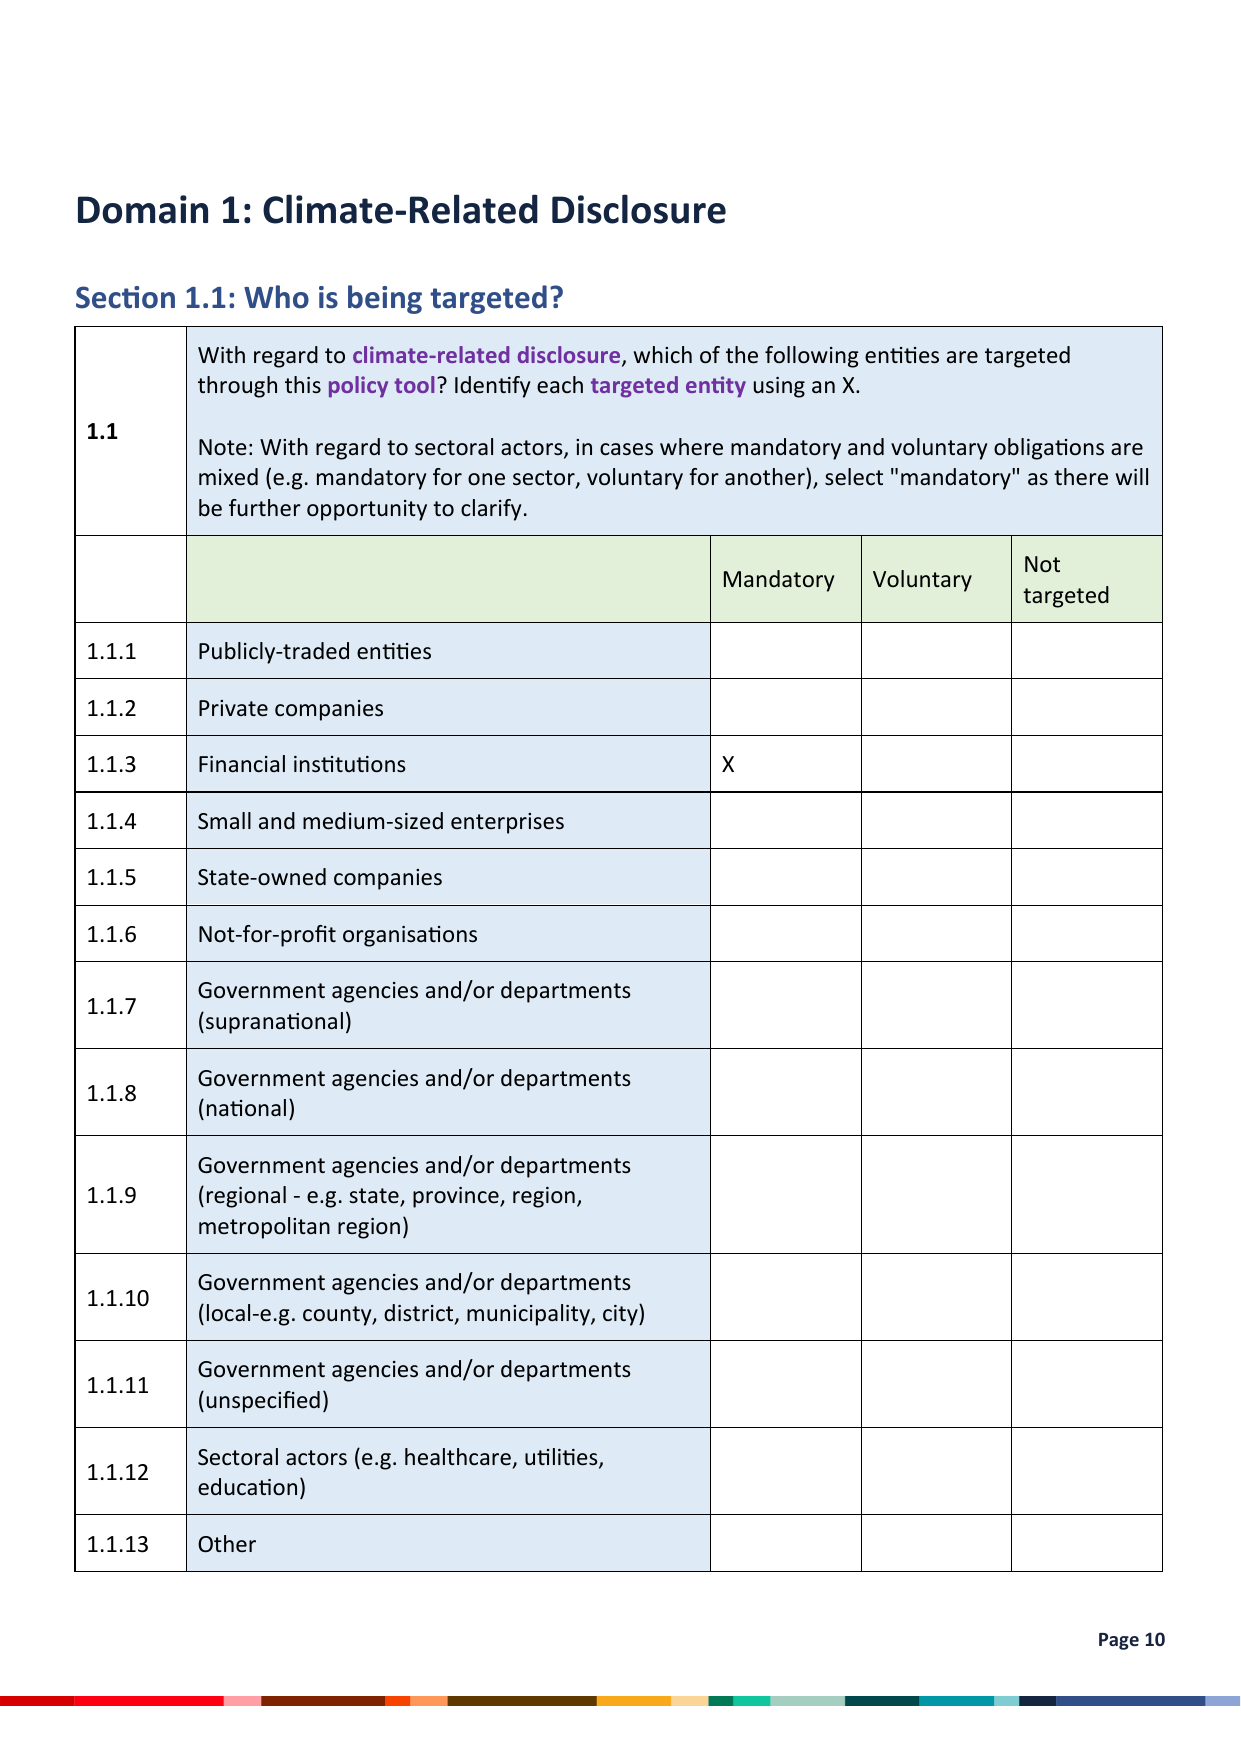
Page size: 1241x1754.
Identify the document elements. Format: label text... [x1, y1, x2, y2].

table_cell State-owned companies [187, 849, 710, 904]
table_cell [711, 793, 861, 848]
table_cell 1.1.1 [76, 623, 186, 678]
table_cell Government agencies and/or departments (regional - e.g. state, province, region, metropolitan region) [187, 1136, 710, 1253]
table_cell 1.1.4 [76, 793, 186, 848]
table_cell Government agencies and/or departments (local-e.g. county, district, municipality, city) [187, 1254, 710, 1340]
table_cell [862, 1254, 1011, 1340]
table_cell [711, 1428, 861, 1514]
table_cell 1.1.12 [76, 1428, 186, 1514]
table_cell [1012, 1341, 1162, 1427]
table_cell 1.1.10 [76, 1254, 186, 1340]
table_cell Mandatory [711, 536, 861, 622]
table_cell [711, 679, 861, 735]
table_cell [1012, 623, 1162, 678]
table_cell [711, 1049, 861, 1135]
table_cell [711, 1515, 861, 1571]
table_cell Government agencies and/or departments (national) [187, 1049, 710, 1135]
table_cell [711, 1136, 861, 1253]
table_cell [1012, 906, 1162, 961]
table_cell X [711, 736, 861, 791]
table_cell [862, 736, 1011, 791]
table_cell 1.1.13 [76, 1515, 186, 1571]
subtitle Section 1.1: Who is being targeted? [75, 276, 1165, 317]
table_cell [862, 849, 1011, 904]
table_cell 1.1.7 [76, 962, 186, 1048]
table_cell [862, 623, 1011, 678]
table_cell [1012, 793, 1162, 848]
table_cell Private companies [187, 679, 710, 735]
table_cell [862, 906, 1011, 961]
table_cell Sectoral actors (e.g. healthcare, utilities, education) [187, 1428, 710, 1514]
table_cell [862, 1341, 1011, 1427]
table_cell [862, 1515, 1011, 1571]
table_cell [862, 962, 1011, 1048]
table_cell Publicly-traded entities [187, 623, 710, 678]
picture [0, 1696, 1241, 1706]
table_cell [1012, 962, 1162, 1048]
table_cell Not-for-profit organisations [187, 906, 710, 961]
table_cell 1.1.2 [76, 679, 186, 735]
table_cell [1012, 736, 1162, 791]
table_cell [862, 679, 1011, 735]
table_cell 1.1.11 [76, 1341, 186, 1427]
table_cell [1012, 1515, 1162, 1571]
table_cell [711, 906, 861, 961]
table_cell [711, 962, 861, 1048]
table_cell [862, 1136, 1011, 1253]
table_cell [862, 793, 1011, 848]
table_cell Financial institutions [187, 736, 710, 791]
table_cell Government agencies and/or departments (unspecified) [187, 1341, 710, 1427]
table_cell 1.1.5 [76, 849, 186, 904]
table_cell [711, 849, 861, 904]
table_cell [711, 1341, 861, 1427]
table_cell 1.1.9 [76, 1136, 186, 1253]
table_cell [1012, 849, 1162, 904]
table_cell [76, 536, 186, 622]
table_cell [187, 536, 710, 622]
table_cell [711, 623, 861, 678]
table_cell [1012, 679, 1162, 735]
table_cell [1012, 1428, 1162, 1514]
table_cell [1012, 1049, 1162, 1135]
table_cell Other [187, 1515, 710, 1571]
table_cell [711, 1254, 861, 1340]
table_cell [1012, 1254, 1162, 1340]
table_header 1.1 [76, 327, 186, 535]
table_cell 1.1.8 [76, 1049, 186, 1135]
table_cell [862, 1049, 1011, 1135]
table_cell Voluntary [862, 536, 1011, 622]
table_cell Not targeted [1012, 536, 1162, 622]
table_cell 1.1.6 [76, 906, 186, 961]
table_header With regard to climate-related disclosure, which of the following entities are targeted through this policy tool? Identify each targeted entity using an X. Note: With regard to sectoral actors, in cases where mandatory and voluntary obligations are mixed (e.g. mandatory for one sector, voluntary for another), select "mandatory" as there will be further opportunity to clarify. [187, 327, 1162, 535]
table_cell 1.1.3 [76, 736, 186, 791]
table_cell Small and medium-sized enterprises [187, 793, 710, 848]
table_cell Government agencies and/or departments (supranational) [187, 962, 710, 1048]
table_cell [862, 1428, 1011, 1514]
subtitle Domain 1: Climate-Related Disclosure [75, 183, 1165, 234]
table_cell [1012, 1136, 1162, 1253]
